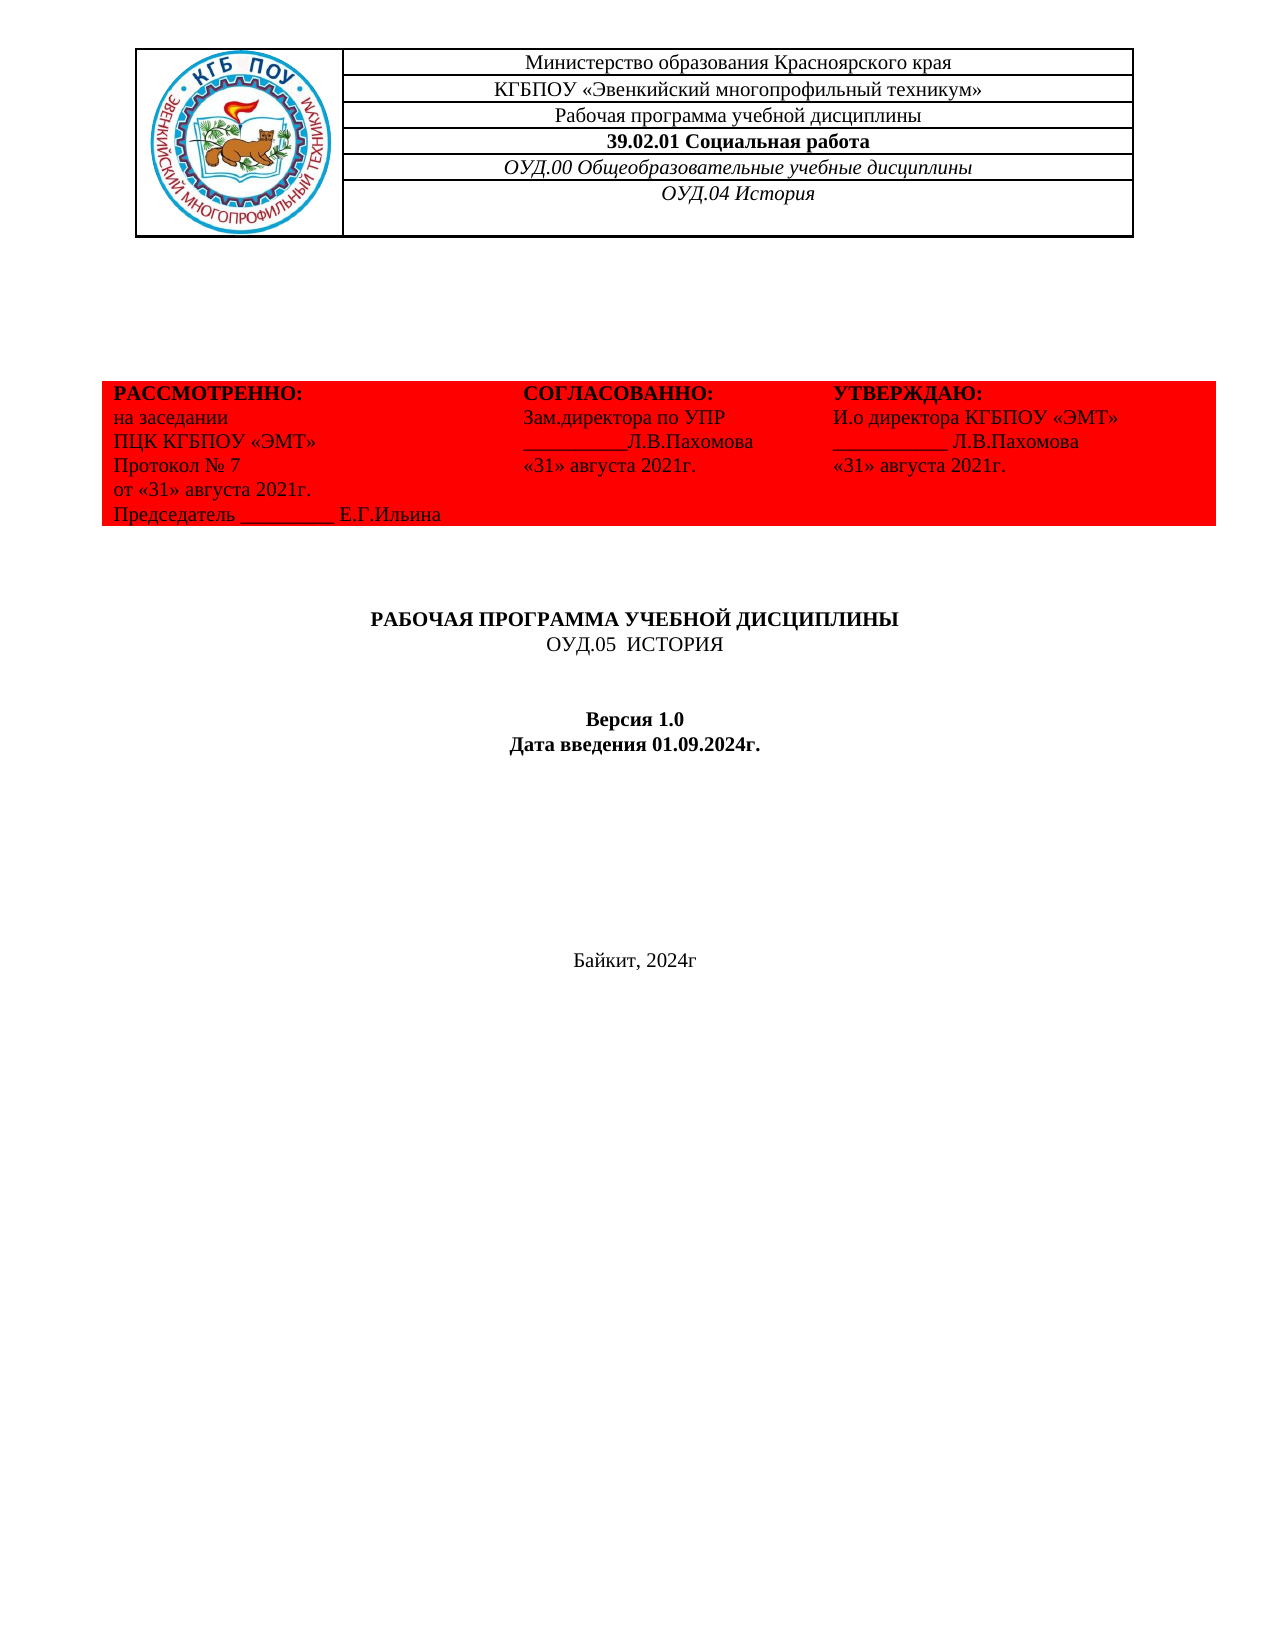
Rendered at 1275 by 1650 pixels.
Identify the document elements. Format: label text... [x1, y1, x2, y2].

table_header СОГЛАСОВАННО: Зам.директора по УПР __________Л.В.Пахомова «31» августа 2021г. [512, 381, 822, 526]
text ОУД.05 ИСТОРИЯ [113, 631, 1156, 656]
picture [179, 194, 317, 236]
text РАБОЧАЯ ПРОГРАММА УЧЕБНОЙ ДИСЦИПЛИНЫ [113, 607, 1156, 631]
picture [154, 54, 328, 231]
text Версия 1.0 [113, 706, 1156, 731]
table_header УТВЕРЖДАЮ: И.о директора КГБПОУ «ЭМТ» ___________ Л.В.Пахомова «31» августа 2021г. [822, 381, 1216, 526]
text Дата введения 01.09.2024г. [113, 731, 1156, 756]
text Байкит, 2024г [113, 948, 1156, 972]
table_header РАССМОТРЕННО: на заседании ПЦК КГБПОУ «ЭМТ» Протокол № 7 от «31» августа 2021г. Председатель _________ Е.Г.Ильина [102, 381, 512, 526]
